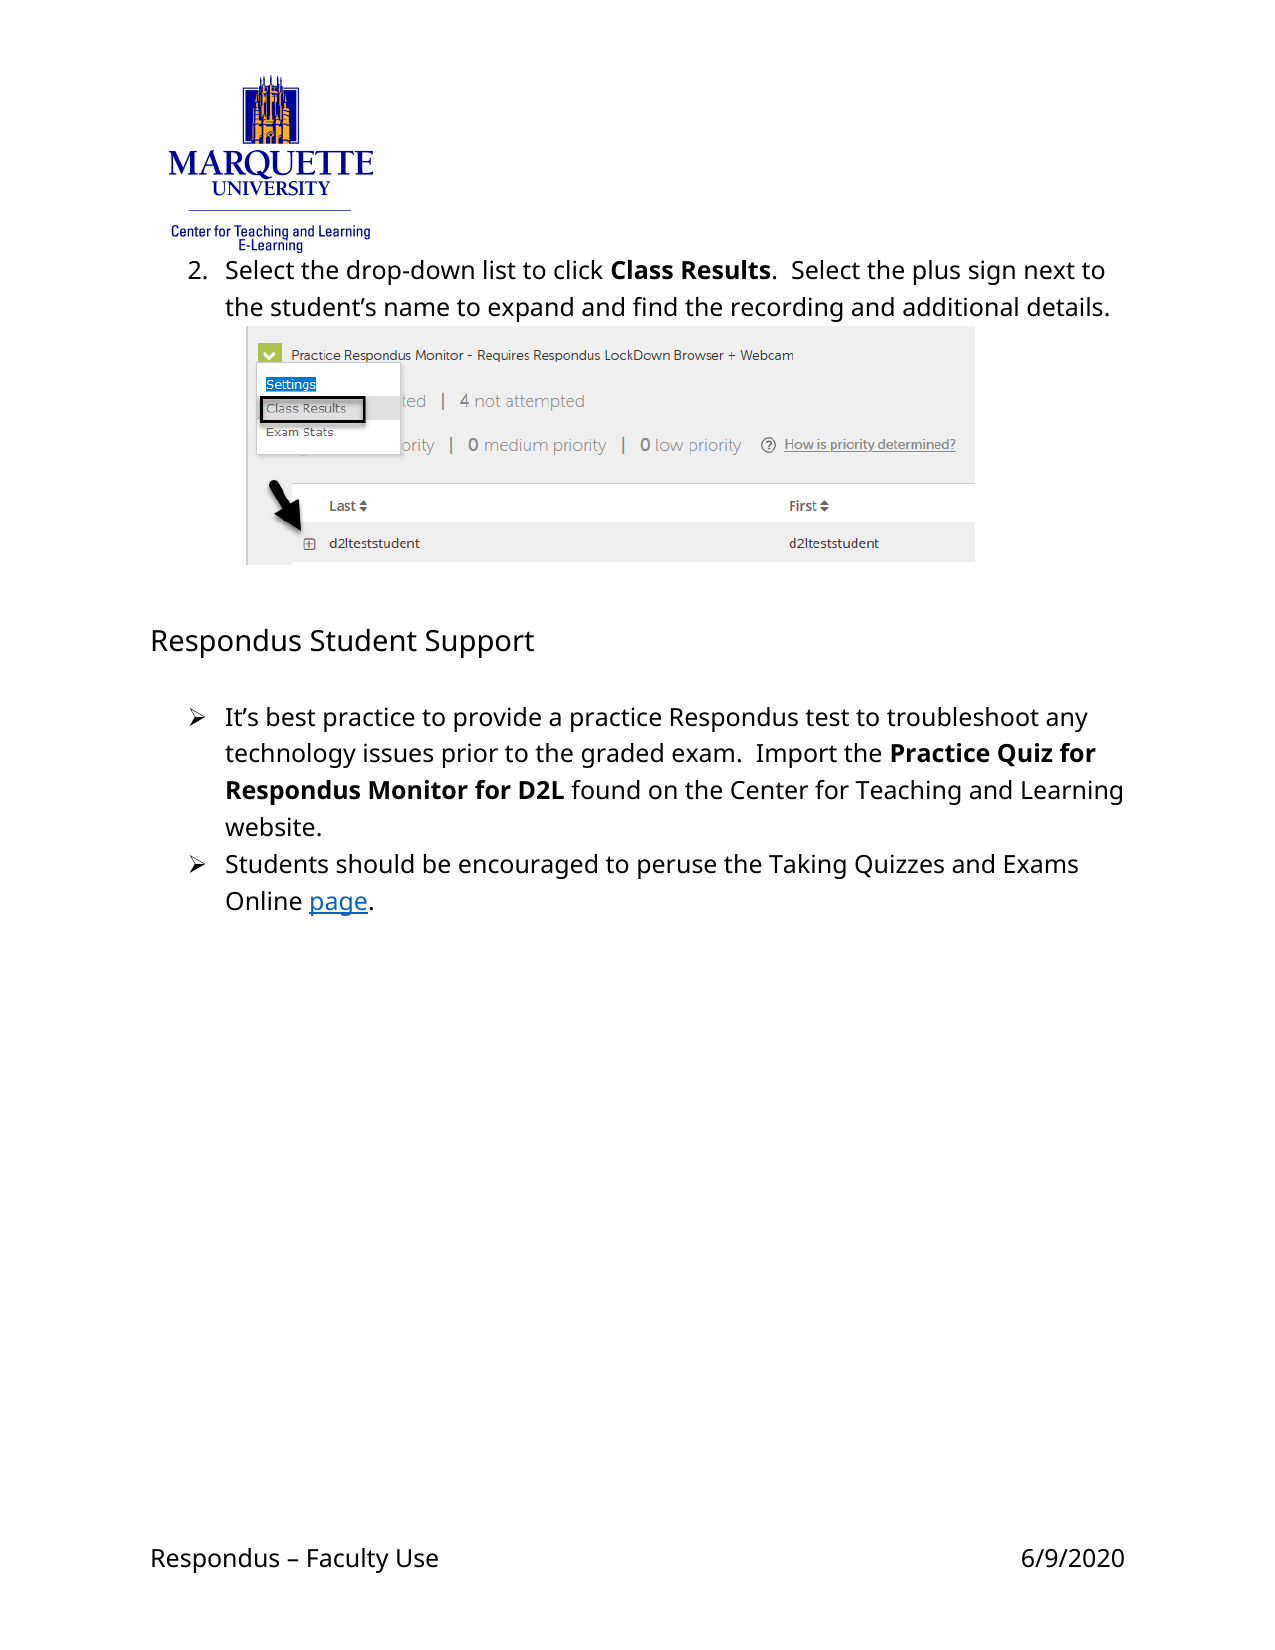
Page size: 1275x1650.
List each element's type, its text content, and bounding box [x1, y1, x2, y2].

list It’s best practice to provide a practice Respondus test to troubleshoot any technology issues prior to the graded exam. Import the Practice Quiz for Respondus Monitor for D2L found on the Center for Teaching and Learning website. [187, 699, 1125, 844]
subtitle Respondus Student Support [150, 620, 1125, 659]
list Students should be encouraged to peruse the Taking Quizzes and Exams Online page. [187, 846, 1125, 917]
list Select the drop-down list to click Class Results. Select the plus sign next to the student’s name to expand and find the recording and additional details. [187, 253, 1125, 324]
